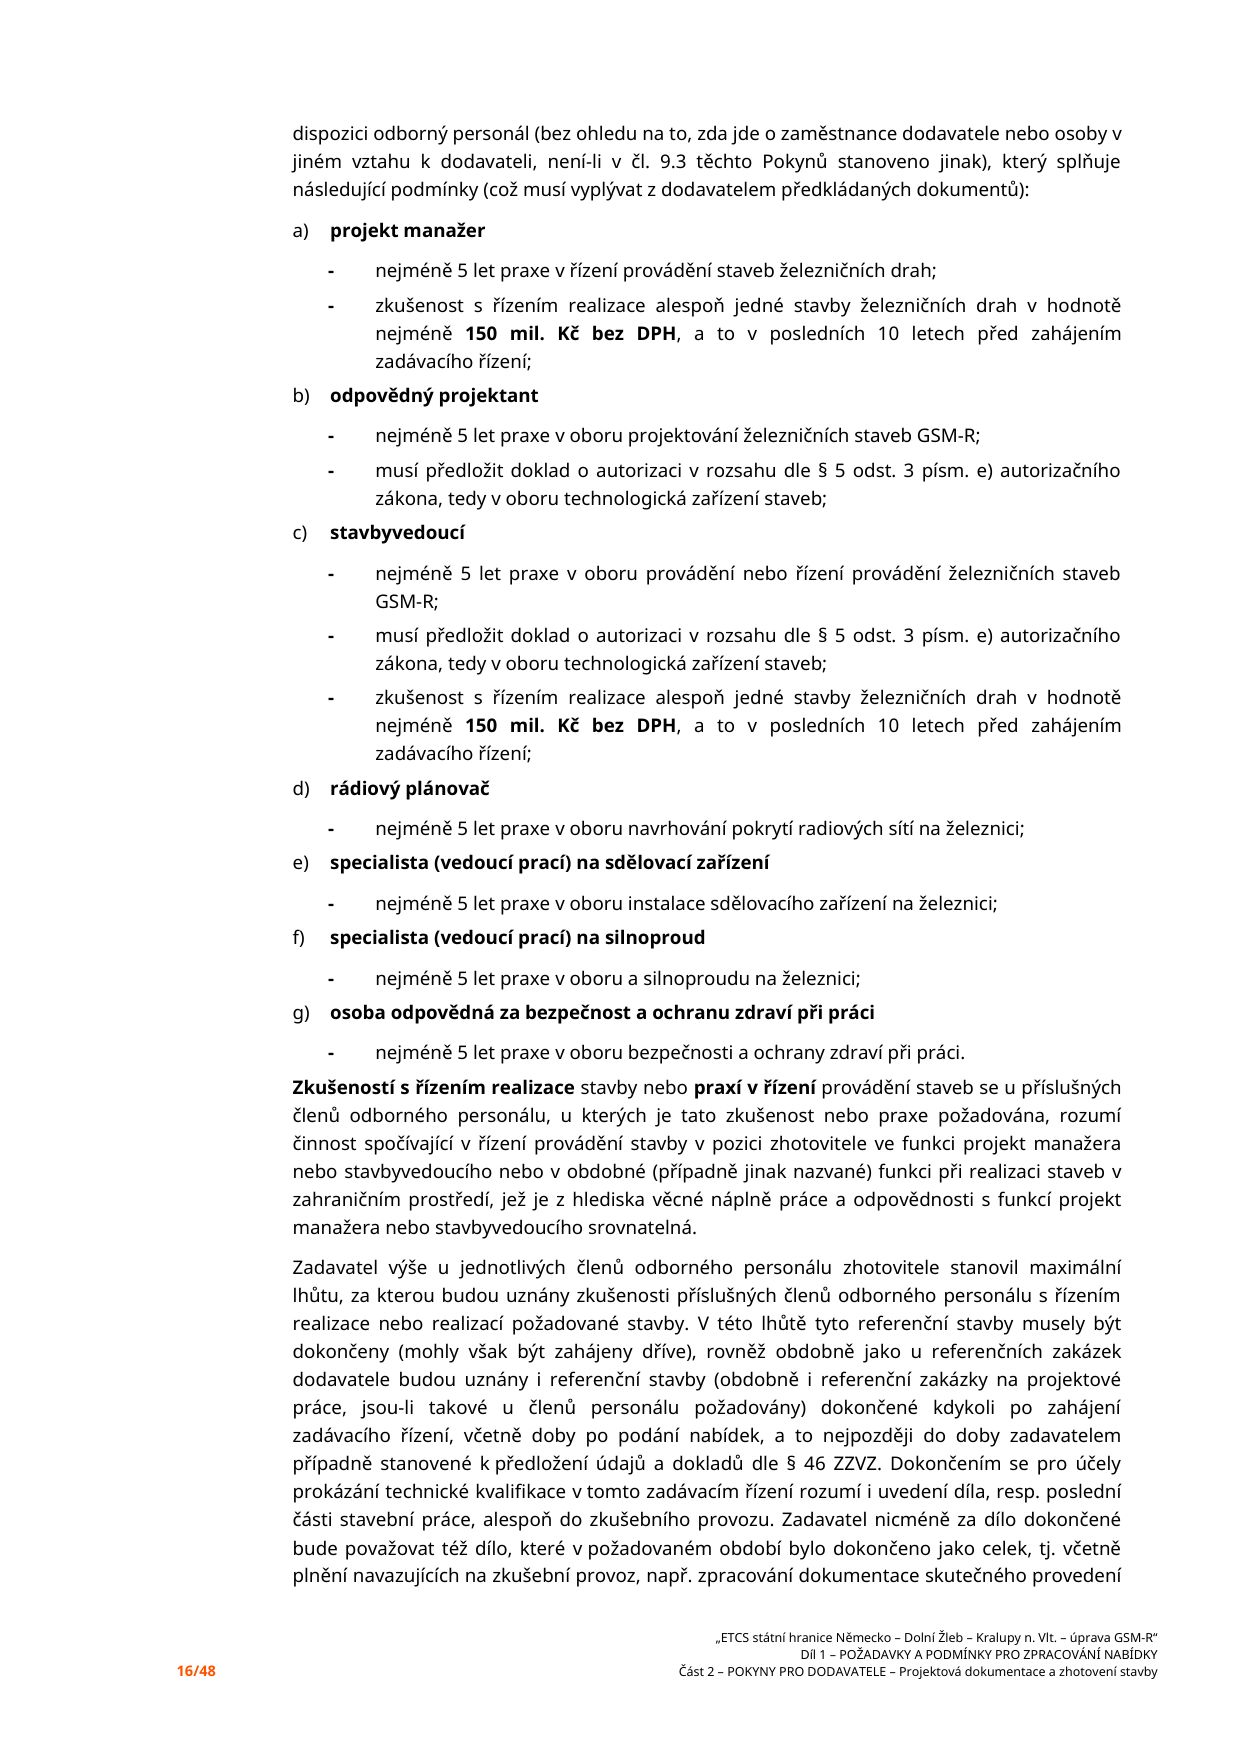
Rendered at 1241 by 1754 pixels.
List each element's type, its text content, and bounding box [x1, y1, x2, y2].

text nejméně 5 let praxe v oboru instalace sdělovacího zařízení na železnici; [328, 890, 1122, 916]
text nejméně 5 let praxe v oboru projektování železničních staveb GSM-R; [328, 423, 1122, 448]
list projekt manažer [292, 217, 1122, 243]
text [292, 1254, 1122, 1588]
text musí předložit doklad o autorizaci v rozsahu dle § 5 odst. 3 písm. e) autorizačního zákona, tedy v oboru technologická zařízení staveb; [328, 457, 1122, 511]
text nejméně 5 let praxe v oboru navrhování pokrytí radiových sítí na železnici; [328, 815, 1122, 841]
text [292, 121, 1122, 202]
list osoba odpovědná za bezpečnost a ochranu zdraví při práci [292, 999, 1122, 1025]
list rádiový plánovač [292, 775, 1122, 800]
list odpovědný projektant [292, 382, 1122, 408]
text musí předložit doklad o autorizaci v rozsahu dle § 5 odst. 3 písm. e) autorizačního zákona, tedy v oboru technologická zařízení staveb; [328, 622, 1122, 676]
text nejméně 5 let praxe v oboru bezpečnosti a ochrany zdraví při práci. [328, 1040, 1122, 1065]
text nejméně 5 let praxe v řízení provádění staveb železničních drah; [328, 258, 1122, 283]
list specialista (vedoucí prací) na sdělovací zařízení [292, 849, 1122, 875]
text nejméně 5 let praxe v oboru a silnoproudu na železnici; [328, 965, 1122, 990]
text Zkušeností s řízením realizace stavby nebo praxí v řízení provádění staveb se u příslušných členů odborného personálu, u kterých je tato zkušenost nebo praxe požadována, rozumí činnost spočívající v řízení provádění stavby v pozici zhotovitele ve funkci projekt manažera nebo stavbyvedoucího nebo v obdobné (případně jinak nazvané) funkci při realizaci staveb v zahraničním prostředí, jež je z hlediska věcné náplně práce a odpovědnosti s funkcí projekt manažera nebo stavbyvedoucího srovnatelná. [292, 1074, 1122, 1239]
list stavbyvedoucí [292, 519, 1122, 545]
text nejméně 5 let praxe v oboru provádění nebo řízení provádění železničních staveb GSM-R; [328, 560, 1122, 613]
list specialista (vedoucí prací) na silnoproud [292, 924, 1122, 950]
text zkušenost s řízením realizace alespoň jedné stavby železničních drah v hodnotě nejméně 150 mil. Kč bez DPH, a to v posledních 10 letech před zahájením zadávacího řízení; [328, 292, 1122, 373]
text zkušenost s řízením realizace alespoň jedné stavby železničních drah v hodnotě nejméně 150 mil. Kč bez DPH, a to v posledních 10 letech před zahájením zadávacího řízení; [328, 684, 1122, 766]
